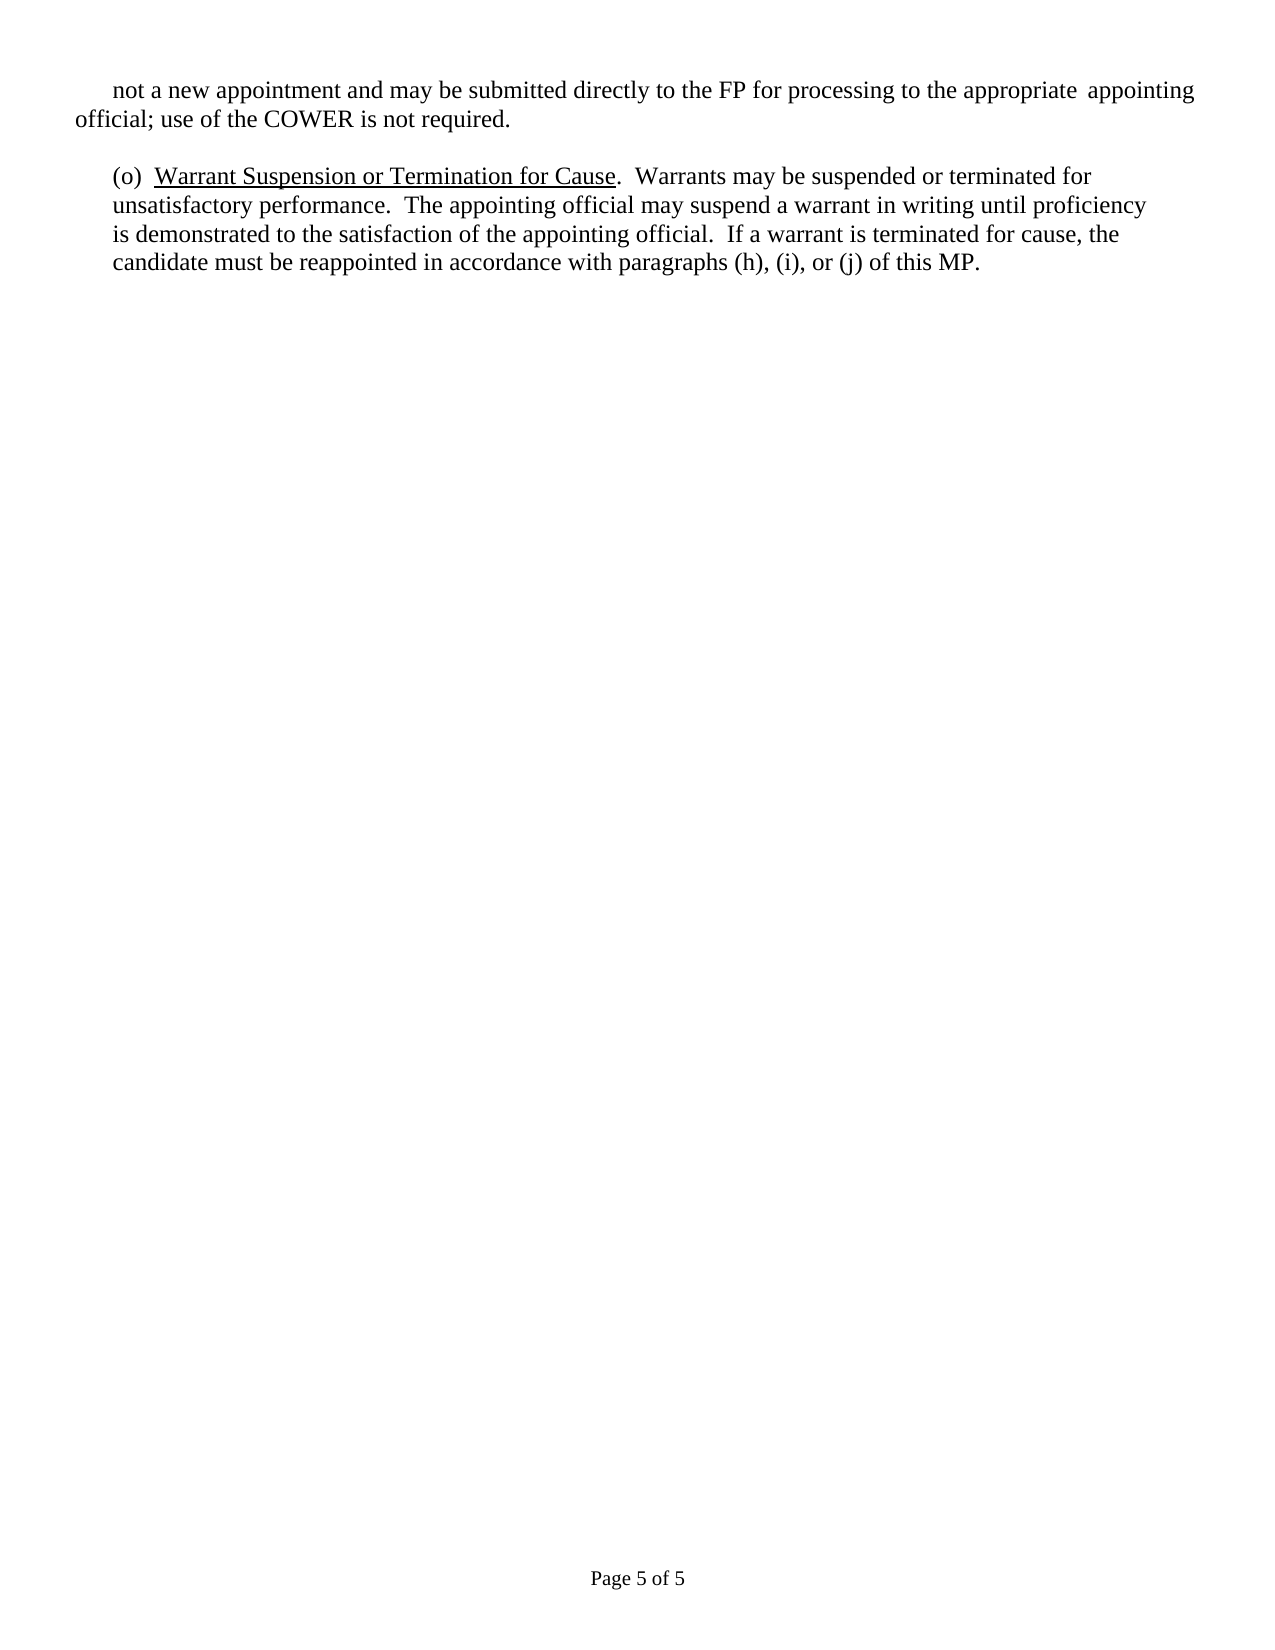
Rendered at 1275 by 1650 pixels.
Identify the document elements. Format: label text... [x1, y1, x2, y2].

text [75, 75, 1200, 132]
text (o) Warrant Suspension or Termination for Cause. Warrants may be suspended or terminated for unsatisfactory performance. The appointing official may suspend a warrant in writing until proficiency is demonstrated to the satisfaction of the appointing official. If a warrant is terminated for cause, the candidate must be reappointed in accordance with paragraphs (h), (i), or (j) of this MP. [75, 161, 1200, 276]
